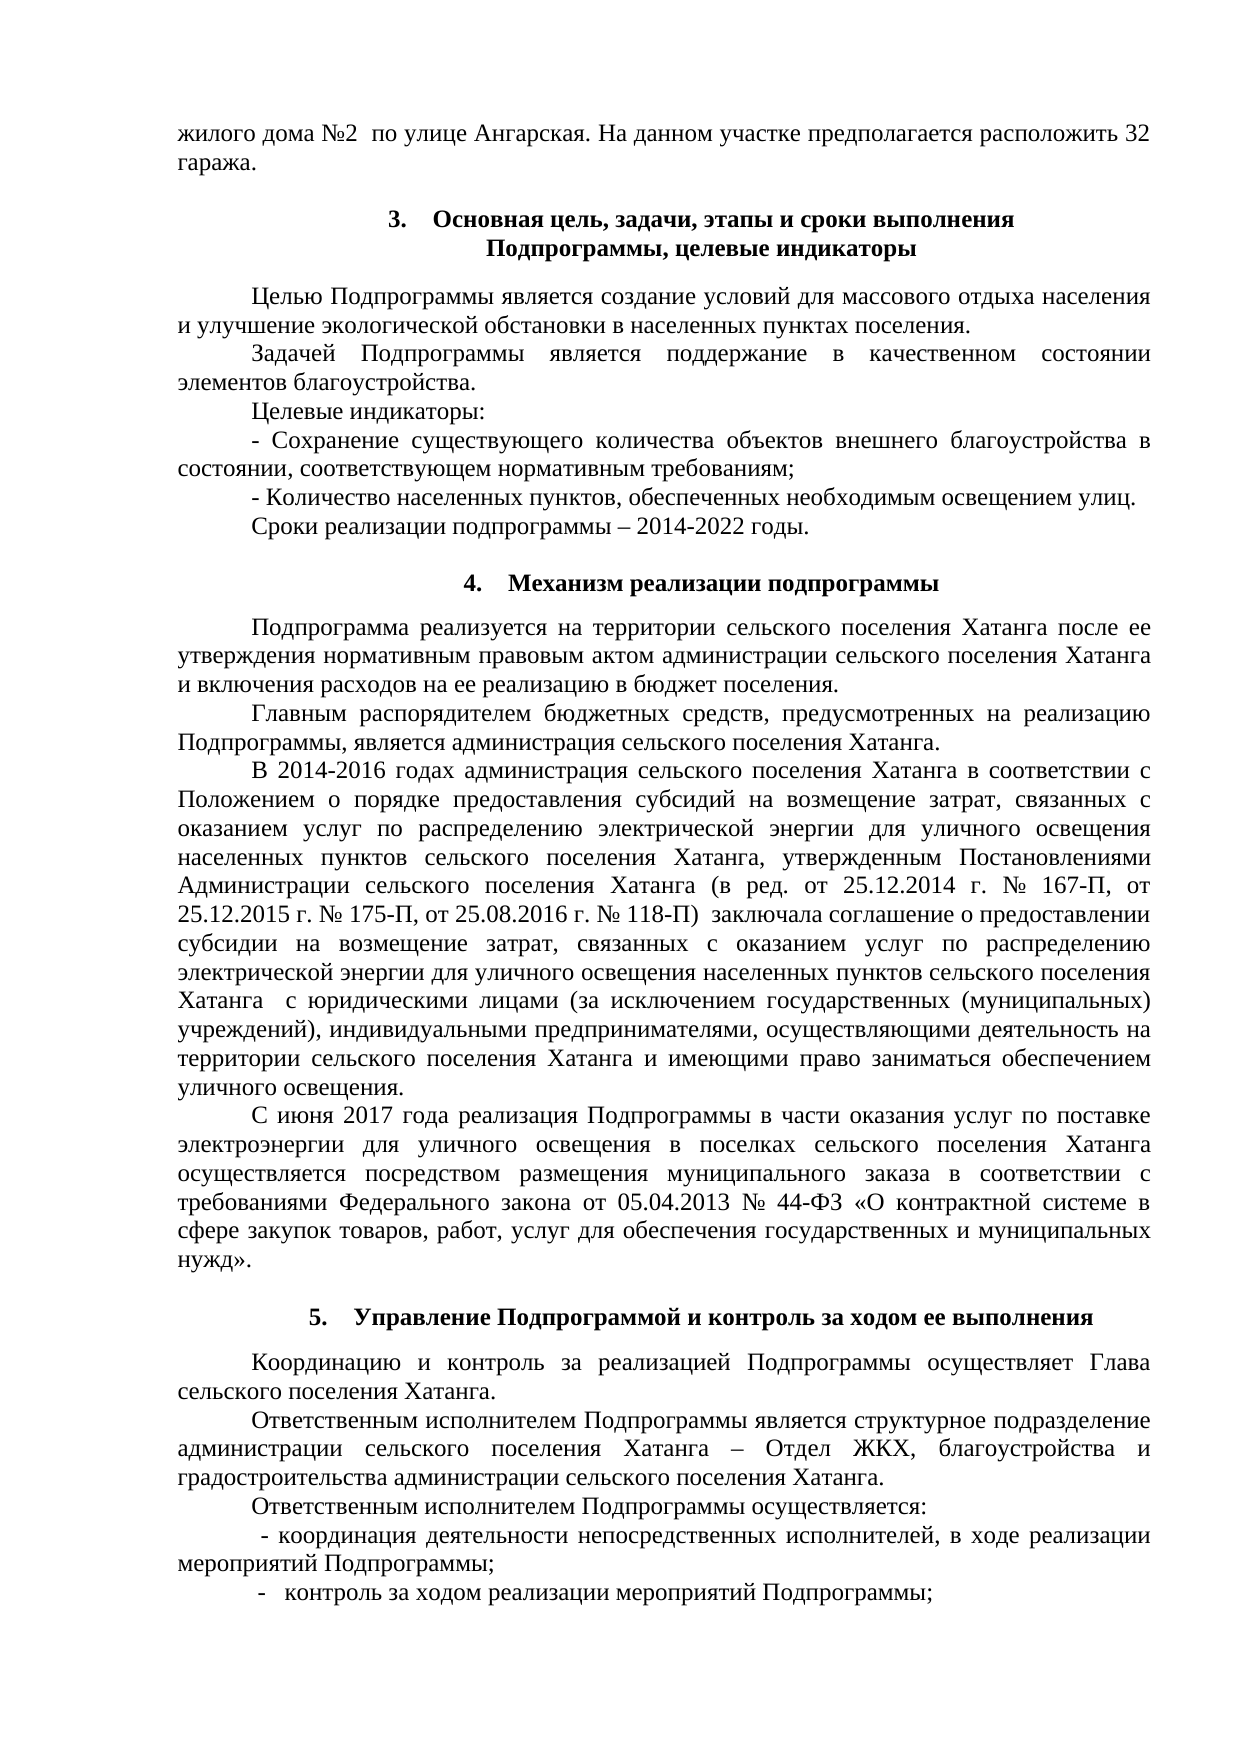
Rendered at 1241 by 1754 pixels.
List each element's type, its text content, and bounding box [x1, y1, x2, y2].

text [177, 118, 1152, 176]
list В 2014-2016 годах администрация сельского поселения Хатанга в соответствии с Положением о порядке предоставления субсидий на возмещение затрат, связанных с оказанием услуг по распределению электрической энергии для уличного освещения населенных пунктов сельского поселения Хатанга, утвержденным Постановлениями Администрации сельского поселения Хатанга (в ред. от 25.12.2014 г. № 167-П, от 25.12.2015 г. № 175-П, от 25.08.2016 г. № 118-П) заключала соглашение о предоставлении субсидии на возмещение затрат, связанных с оказанием услуг по распределению электрической энергии для уличного освещения населенных пунктов сельского поселения Хатанга с юридическими лицами (за исключением государственных (муниципальных) учреждений), индивидуальными предпринимателями, осуществляющими деятельность на территории сельского поселения Хатанга и имеющими право заниматься обеспечением уличного освещения. [177, 755, 1152, 1100]
list Механизм реализации подпрограммы [177, 568, 1152, 597]
text - координация деятельности непосредственных исполнителей, в ходе реализации мероприятий Подпрограммы; [177, 1520, 1152, 1577]
list С июня 2017 года реализация Подпрограммы в части оказания услуг по поставке электроэнергии для уличного освещения в поселках сельского поселения Хатанга осуществляется посредством размещения муниципального заказа в соответствии с требованиями Федерального закона от 05.04.2013 № 44-ФЗ «О контрактной системе в сфере закупок товаров, работ, услуг для обеспечения государственных и муниципальных нужд». [177, 1100, 1152, 1273]
list Задачей Подпрограммы является поддержание в качественном состоянии элементов благоустройства. [177, 338, 1152, 396]
list Управление Подпрограммой и контроль за ходом ее выполнения [177, 1302, 1152, 1330]
text Координацию и контроль за реализацией Подпрограммы осуществляет Глава сельского поселения Хатанга. [177, 1347, 1152, 1405]
list Целью Подпрограммы является создание условий для массового отдыха населения и улучшение экологической обстановки в населенных пунктах поселения. [177, 281, 1152, 338]
list Подпрограммы, целевые индикаторы [251, 233, 1152, 262]
list - Сохранение существующего количества объектов внешнего благоустройства в состоянии, соответствующем нормативным требованиям; [177, 425, 1152, 482]
list Основная цель, задачи, этапы и сроки выполнения [177, 204, 1152, 233]
text Ответственным исполнителем Подпрограммы является структурное подразделение администрации сельского поселения Хатанга – Отдел ЖКХ, благоустройства и градостроительства администрации сельского поселения Хатанга. [177, 1405, 1152, 1491]
list - Количество населенных пунктов, обеспеченных необходимым освещением улиц. [177, 482, 1152, 511]
text Ответственным исполнителем Подпрограммы осуществляется: [177, 1491, 1152, 1520]
list Подпрограмма реализуется на территории сельского поселения Хатанга после ее утверждения нормативным правовым актом администрации сельского поселения Хатанга и включения расходов на ее реализацию в бюджет поселения. [177, 612, 1152, 698]
list Главным распорядителем бюджетных средств, предусмотренных на реализацию Подпрограммы, является администрация сельского поселения Хатанга. [177, 698, 1152, 755]
text - контроль за ходом реализации мероприятий Подпрограммы; [177, 1577, 1152, 1606]
list Целевые индикаторы: [177, 396, 1152, 425]
text Сроки реализации подпрограммы – 2014-2022 годы. [177, 511, 1152, 540]
